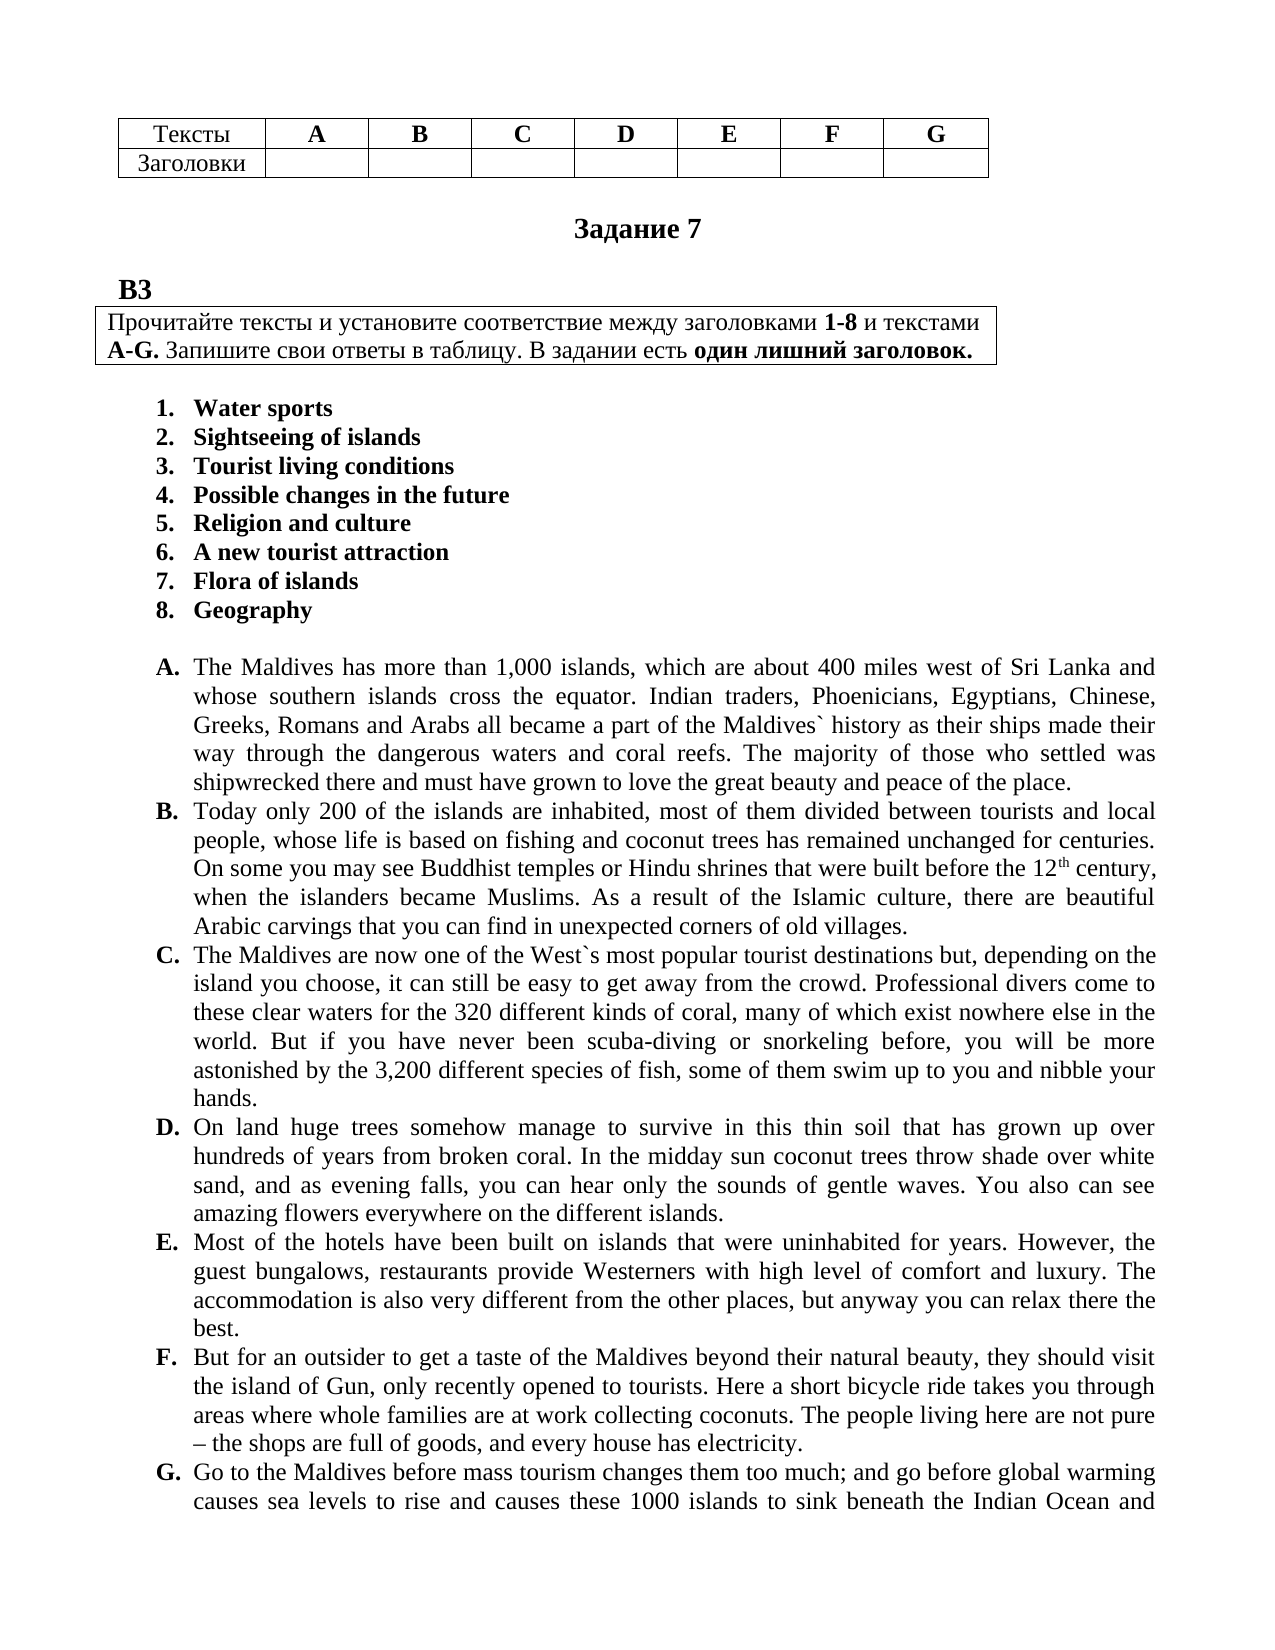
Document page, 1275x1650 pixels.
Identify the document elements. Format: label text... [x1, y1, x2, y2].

table_header B [369, 119, 471, 147]
table_header D [575, 119, 677, 147]
list Flora of islands [156, 566, 1157, 595]
table_cell Заголовки [119, 149, 265, 177]
list Today only 200 of the islands are inhabited, most of them divided between tourists and local people, whose life is based on fishing and coconut trees has remained unchanged for centuries. On some you may see Buddhist temples or Hindu shrines that were built before the 12th century, when the islanders became Muslims. As a result of the Islamic culture, there are beautiful Arabic carvings that you can find in unexpected corners of old villages. [156, 796, 1157, 940]
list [156, 1457, 1157, 1515]
list Geography [156, 595, 1157, 623]
table_header Тексты [119, 119, 265, 147]
list A new tourist attraction [156, 537, 1157, 566]
text В3 [118, 272, 1157, 306]
list Water sports [156, 393, 1157, 422]
list Most of the hotels have been built on islands that were uninhabited for years. However, the guest bungalows, restaurants provide Westerners with high level of comfort and luxury. The accommodation is also very different from the other places, but anyway you can relax there the best. [156, 1227, 1157, 1342]
table_cell [678, 149, 780, 177]
table_header C [472, 119, 574, 147]
table_header F [781, 119, 883, 147]
table_cell [575, 149, 677, 177]
table_cell [884, 149, 988, 177]
table_header E [678, 119, 780, 147]
list Religion and culture [156, 508, 1157, 537]
list Sightseeing of islands [156, 422, 1157, 451]
table_header A [266, 119, 368, 147]
table_cell [472, 149, 574, 177]
table_header Прочитайте тексты и установите соответствие между заголовками 1-8 и текстами A-G. Запишите свои ответы в таблицу. В задании есть один лишний заголовок. [96, 307, 996, 364]
table_cell [781, 149, 883, 177]
list Tourist living conditions [156, 451, 1157, 480]
list The Maldives are now one of the West`s most popular tourist destinations but, depending on the island you choose, it can still be easy to get away from the crowd. Professional divers come to these clear waters for the 320 different kinds of coral, many of which exist nowhere else in the world. But if you have never been scuba-diving or snorkeling before, you will be more astonished by the 3,200 different species of fish, some of them swim up to you and nibble your hands. [156, 940, 1157, 1112]
list Possible changes in the future [156, 480, 1157, 508]
table_cell [369, 149, 471, 177]
list But for an outsider to get a taste of the Maldives beyond their natural beauty, they should visit the island of Gun, only recently opened to tourists. Here a short bicycle ride takes you through areas where whole families are at work collecting coconuts. The people living here are not pure – the shops are full of goods, and every house has electricity. [156, 1342, 1157, 1457]
table_cell [266, 149, 368, 177]
list On land huge trees somehow manage to survive in this thin soil that has grown up over hundreds of years from broken coral. In the midday sun coconut trees throw shade over white sand, and as evening falls, you can hear only the sounds of gentle waves. You also can see amazing flowers everywhere on the different islands. [156, 1112, 1157, 1227]
list The Maldives has more than 1,000 islands, which are about 400 miles west of Sri Lanka and whose southern islands cross the equator. Indian traders, Phoenicians, Egyptians, Chinese, Greeks, Romans and Arabs all became a part of the Maldives` history as their ships made their way through the dangerous waters and coral reefs. The majority of those who settled was shipwrecked there and must have grown to love the great beauty and peace of the place. [156, 652, 1157, 796]
text Задание 7 [118, 211, 1157, 244]
table_header G [884, 119, 988, 147]
